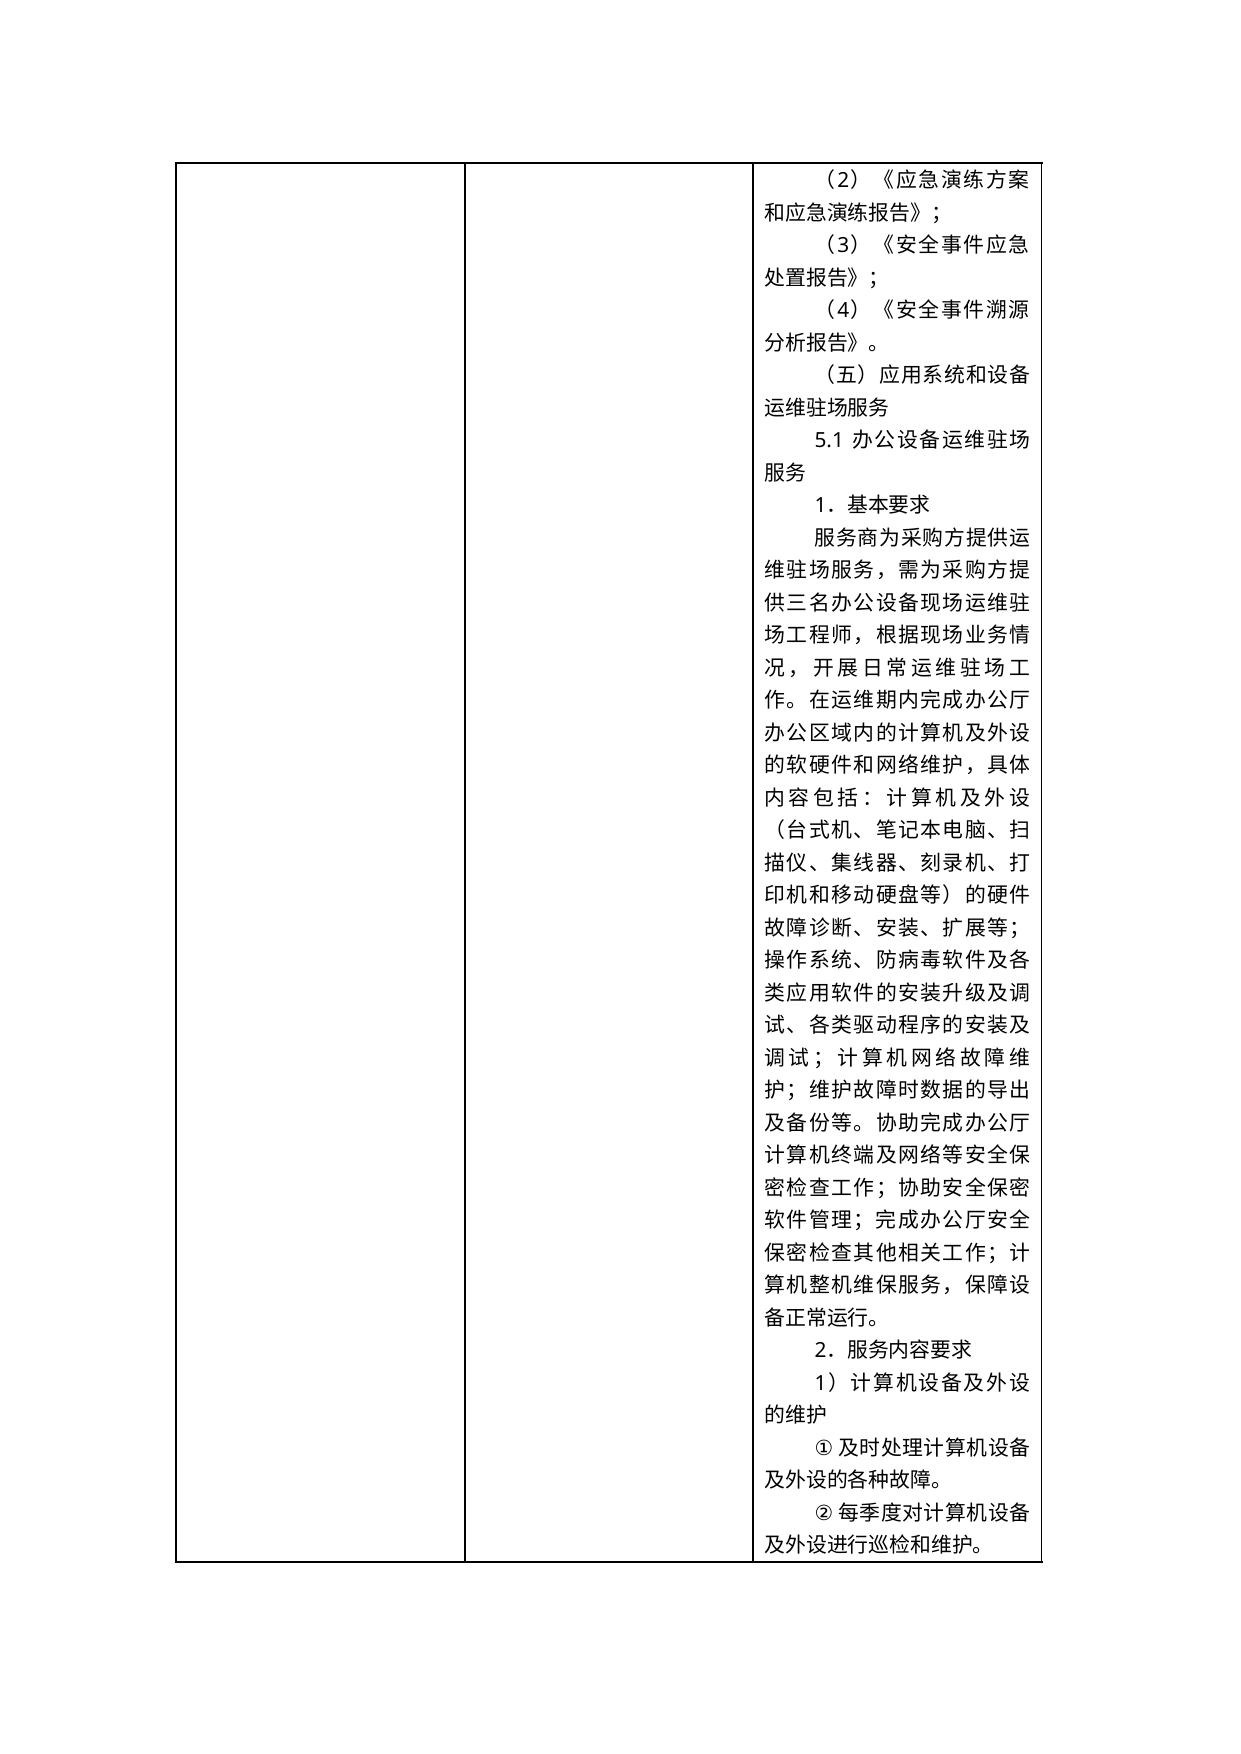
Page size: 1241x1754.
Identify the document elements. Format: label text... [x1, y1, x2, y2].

table_cell 1 [466, 164, 752, 1561]
table_cell [177, 164, 464, 1561]
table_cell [754, 164, 1041, 1561]
